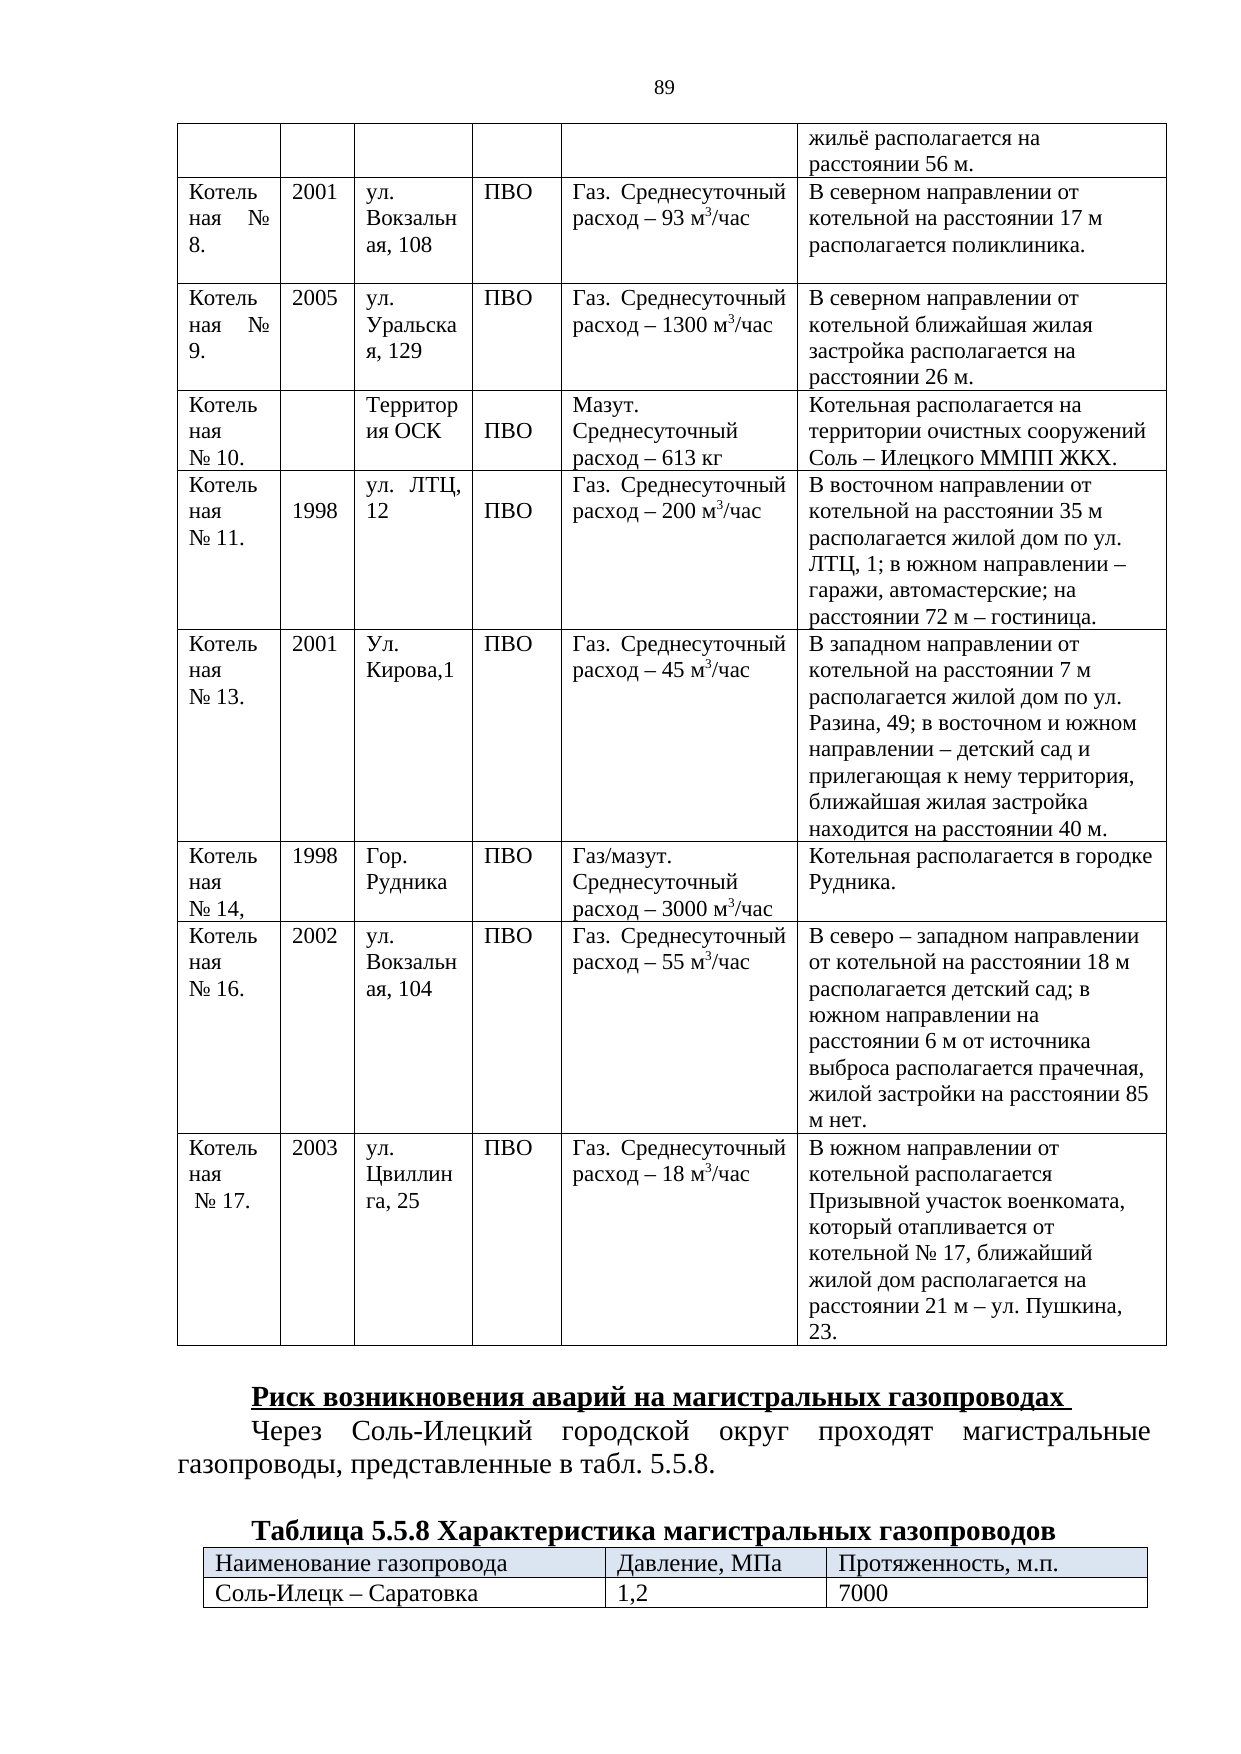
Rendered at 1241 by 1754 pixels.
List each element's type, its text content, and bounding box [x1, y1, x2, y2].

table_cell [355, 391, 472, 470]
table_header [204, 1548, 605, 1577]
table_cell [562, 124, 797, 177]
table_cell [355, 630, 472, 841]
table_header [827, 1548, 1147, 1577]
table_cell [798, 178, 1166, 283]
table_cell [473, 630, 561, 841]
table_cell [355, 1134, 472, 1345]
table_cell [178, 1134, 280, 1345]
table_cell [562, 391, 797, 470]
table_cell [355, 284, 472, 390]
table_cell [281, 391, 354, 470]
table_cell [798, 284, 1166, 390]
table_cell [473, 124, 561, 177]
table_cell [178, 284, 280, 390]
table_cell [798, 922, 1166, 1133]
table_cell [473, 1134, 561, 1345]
text Таблица 5.5.8 Характеристика магистральных газопроводов [177, 1513, 1152, 1547]
text Через Соль-Илецкий городской округ проходят магистральные газопроводы, представленные в табл. 5.5.8. [177, 1413, 1152, 1480]
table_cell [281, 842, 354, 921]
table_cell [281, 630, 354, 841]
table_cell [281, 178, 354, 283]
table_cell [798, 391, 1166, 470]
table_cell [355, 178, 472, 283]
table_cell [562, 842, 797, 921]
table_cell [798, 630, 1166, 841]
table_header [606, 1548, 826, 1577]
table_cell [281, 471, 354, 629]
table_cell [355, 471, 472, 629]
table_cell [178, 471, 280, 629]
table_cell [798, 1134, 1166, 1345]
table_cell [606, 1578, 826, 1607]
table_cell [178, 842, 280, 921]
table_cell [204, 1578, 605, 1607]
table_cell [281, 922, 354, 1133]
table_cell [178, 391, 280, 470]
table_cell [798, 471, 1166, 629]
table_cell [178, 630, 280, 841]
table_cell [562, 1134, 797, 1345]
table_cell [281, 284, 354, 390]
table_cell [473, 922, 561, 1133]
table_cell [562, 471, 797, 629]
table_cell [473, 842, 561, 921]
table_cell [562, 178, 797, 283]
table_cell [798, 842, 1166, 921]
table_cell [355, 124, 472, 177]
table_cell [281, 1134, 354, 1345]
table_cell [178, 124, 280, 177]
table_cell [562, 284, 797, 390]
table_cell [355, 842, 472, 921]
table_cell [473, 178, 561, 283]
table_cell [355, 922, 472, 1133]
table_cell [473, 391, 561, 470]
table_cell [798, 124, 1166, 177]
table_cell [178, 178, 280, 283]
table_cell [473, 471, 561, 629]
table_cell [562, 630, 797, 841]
text Риск возникновения аварий на магистральных газопроводах [177, 1379, 1152, 1413]
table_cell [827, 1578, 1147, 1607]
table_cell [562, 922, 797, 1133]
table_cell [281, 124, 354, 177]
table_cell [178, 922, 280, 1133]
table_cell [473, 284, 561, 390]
